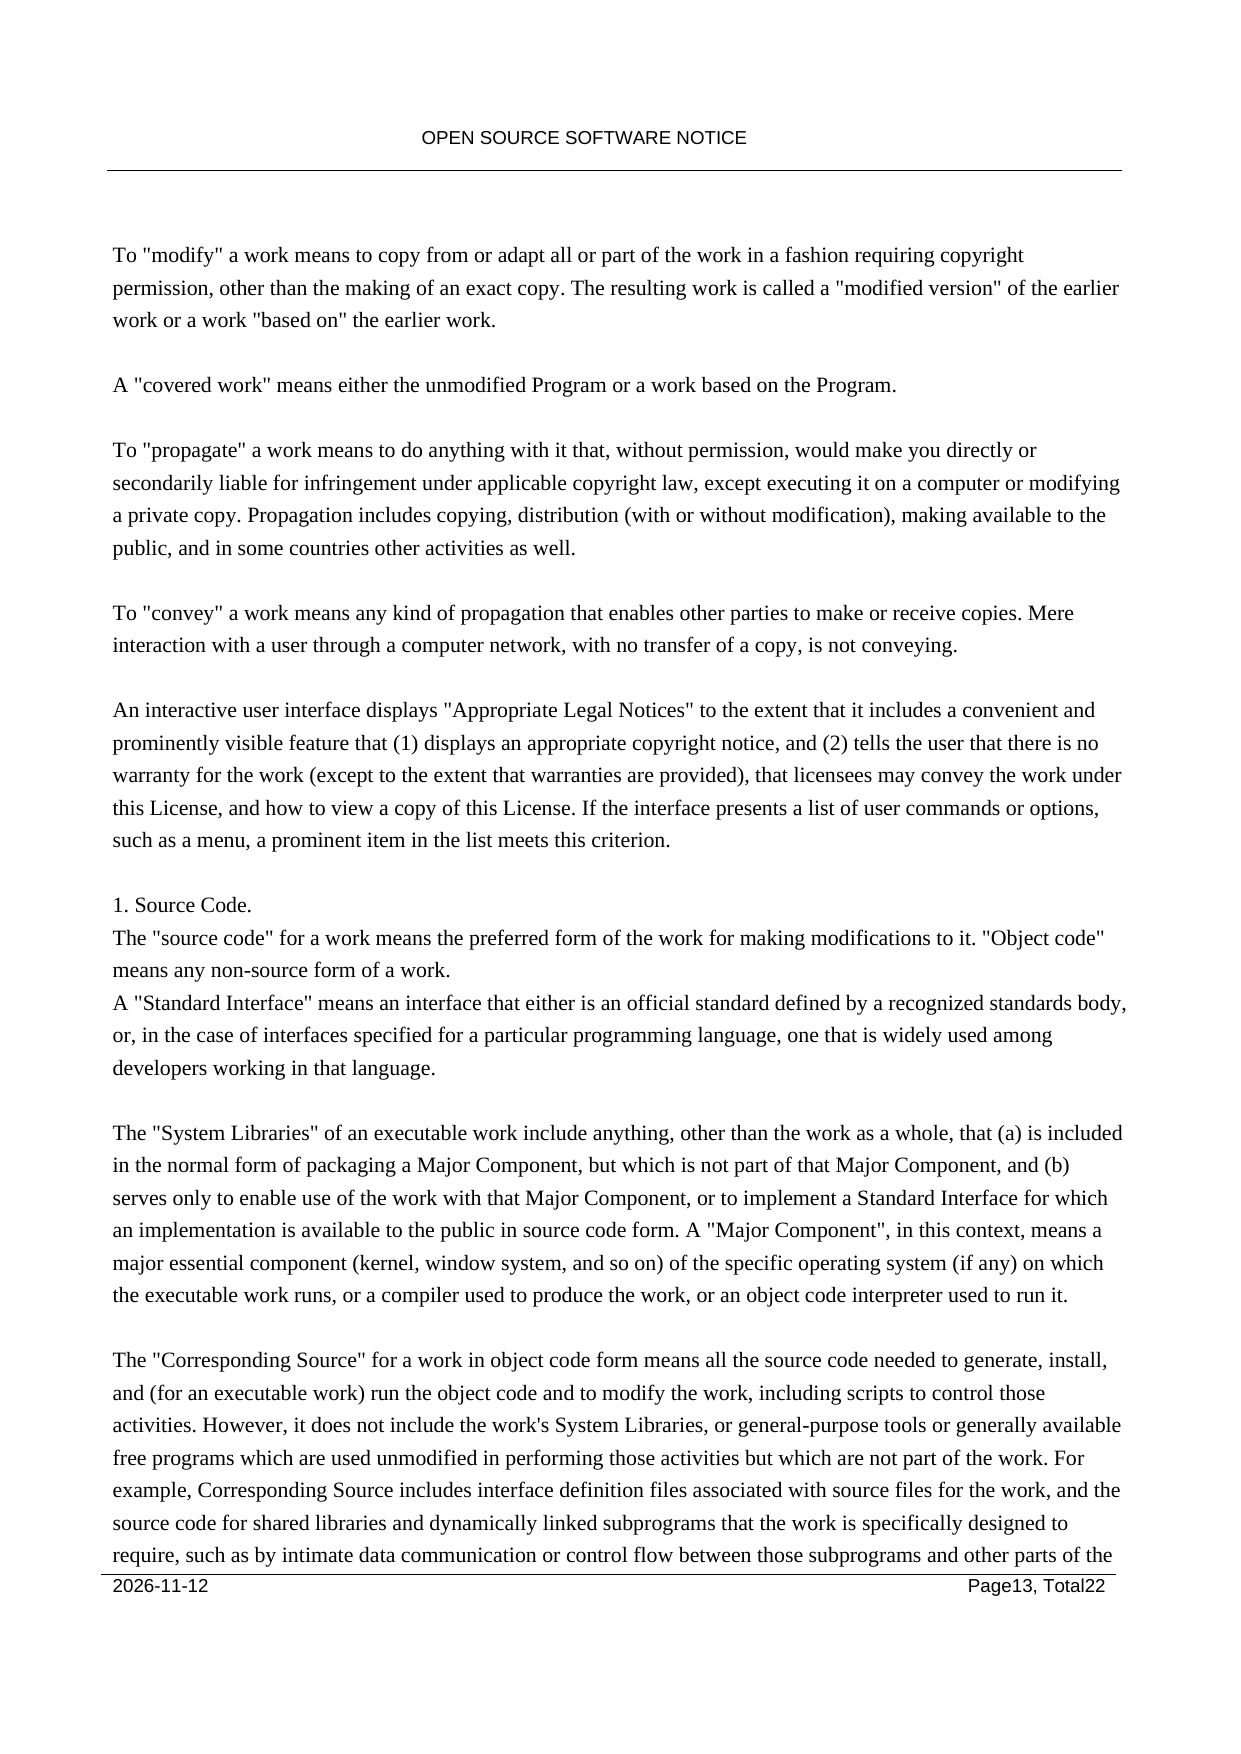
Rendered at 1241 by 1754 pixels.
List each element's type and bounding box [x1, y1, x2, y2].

text [112, 206, 1128, 1571]
